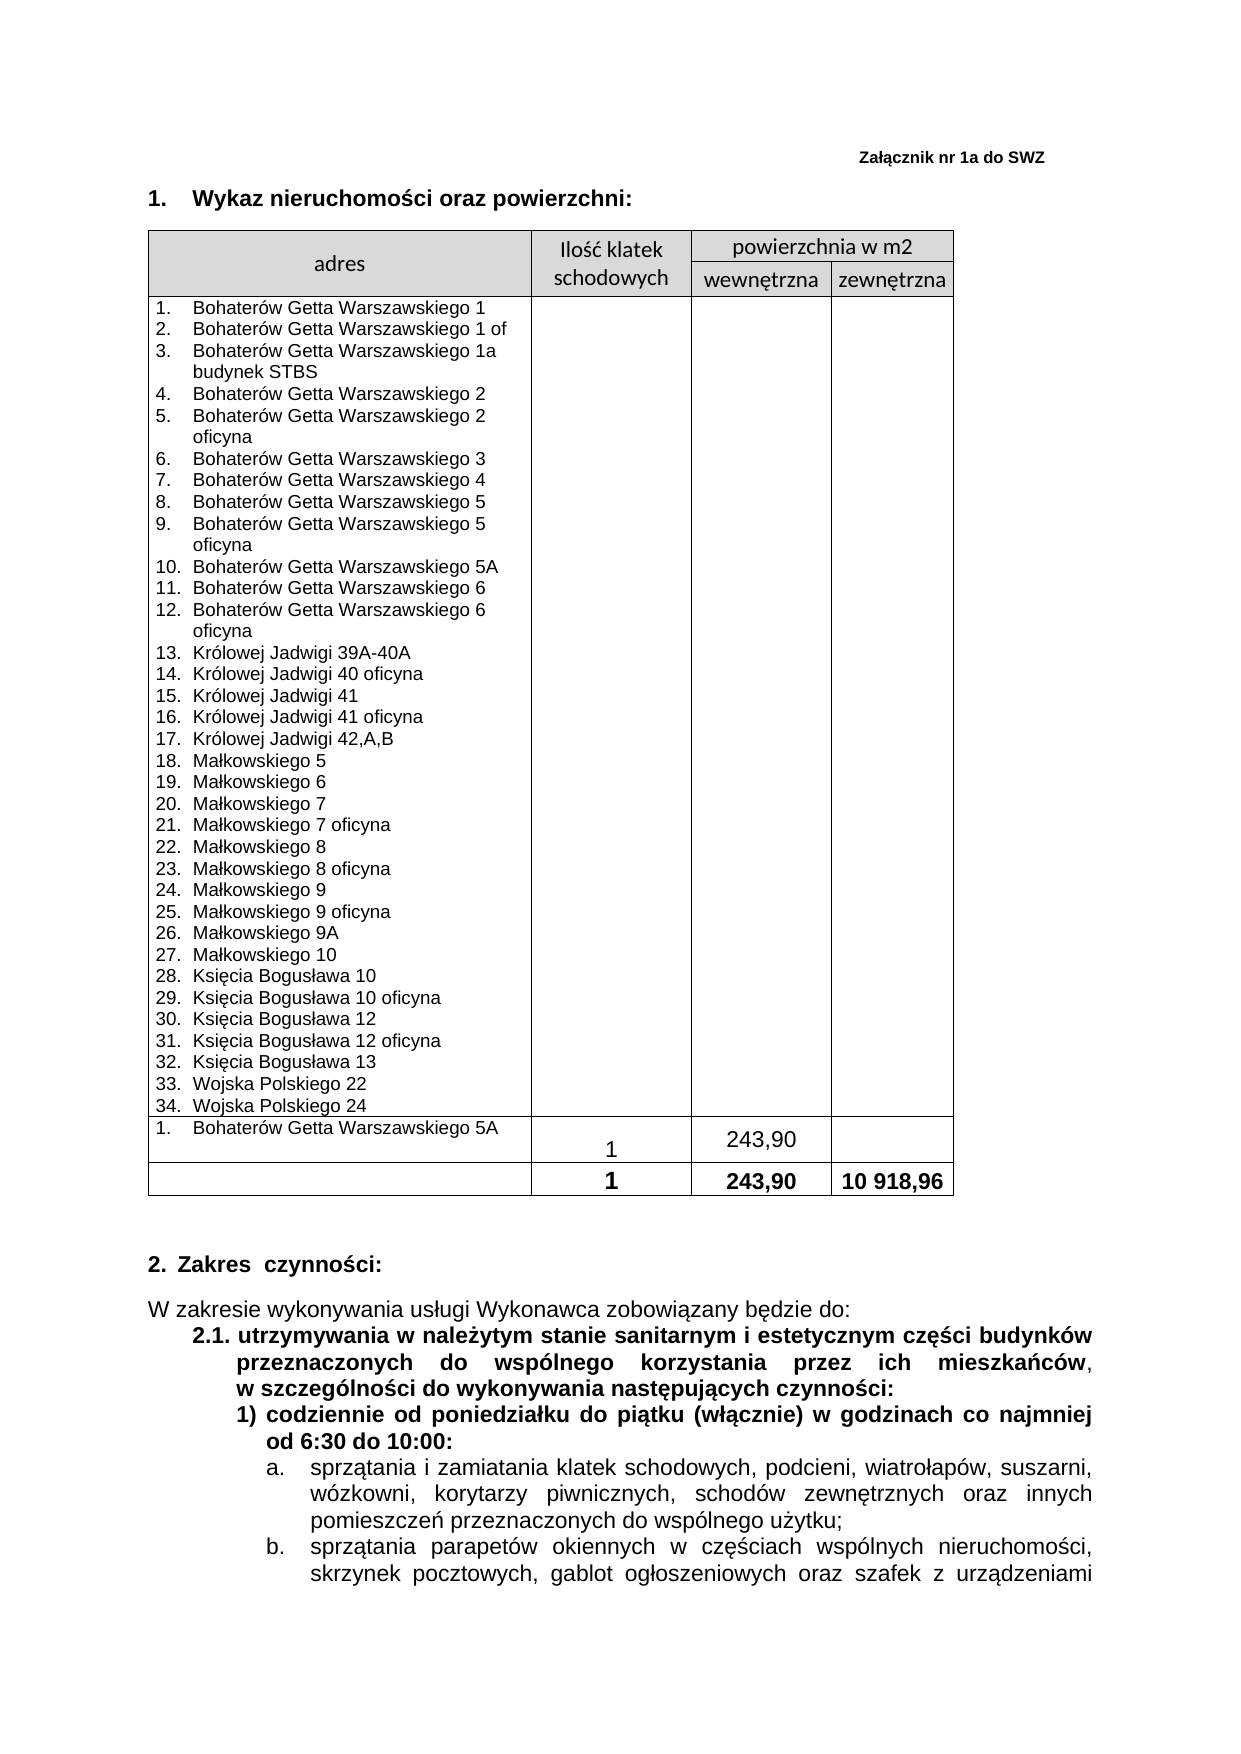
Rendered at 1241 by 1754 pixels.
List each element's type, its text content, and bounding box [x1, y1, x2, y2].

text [266, 1533, 1093, 1586]
table_cell [832, 1117, 953, 1162]
table_cell 243,90 [692, 1117, 831, 1162]
text 1) codziennie od poniedziałku do piątku (włącznie) w godzinach co najmniej od 6:30 do 10:00: [236, 1401, 1093, 1454]
table_header Ilość klatek schodowych [532, 231, 691, 296]
table_cell Bohaterów Getta Warszawskiego 1 Bohaterów Getta Warszawskiego 1 of Bohaterów Getta Warszawskiego 1a budynek STBS Bohaterów Getta Warszawskiego 2 Bohaterów Getta Warszawskiego 2 oficyna Bohaterów Getta Warszawskiego 3 Bohaterów Getta Warszawskiego 4 Bohaterów Getta Warszawskiego 5 Bohaterów Getta Warszawskiego 5 oficyna Bohaterów Getta Warszawskiego 5A Bohaterów Getta Warszawskiego 6 Bohaterów Getta Warszawskiego 6 oficyna Królowej Jadwigi 39A-40A Królowej Jadwigi 40 oficyna Królowej Jadwigi 41 Królowej Jadwigi 41 oficyna Królowej Jadwigi 42,A,B Małkowskiego 5 Małkowskiego 6 Małkowskiego 7 Małkowskiego 7 oficyna Małkowskiego 8 Małkowskiego 8 oficyna Małkowskiego 9 Małkowskiego 9 oficyna Małkowskiego 9A Małkowskiego 10 Księcia Bogusława 10 Księcia Bogusława 10 oficyna Księcia Bogusława 12 Księcia Bogusława 12 oficyna Księcia Bogusława 13 Wojska Polskiego 22 Wojska Polskiego 24 [149, 297, 531, 1116]
table_cell 1 [532, 1163, 691, 1195]
table_header powierzchnia w m2 [692, 231, 953, 261]
table_cell 1 [532, 1117, 691, 1162]
table_cell [149, 1163, 531, 1195]
table_cell [532, 297, 691, 1116]
table_cell zewnętrzna [832, 262, 953, 296]
text Załącznik nr 1a do SWZ [738, 148, 1093, 167]
list Zakres czynności: [148, 1251, 1093, 1277]
table_cell 10 918,96 [832, 1163, 953, 1195]
table_cell Bohaterów Getta Warszawskiego 5A [149, 1117, 531, 1162]
text a. sprzątania i zamiatania klatek schodowych, podcieni, wiatrołapów, suszarni, wózkowni, korytarzy piwnicznych, schodów zewnętrznych oraz innych pomieszczeń przeznaczonych do wspólnego użytku; [266, 1454, 1093, 1533]
text W zakresie wykonywania usługi Wykonawca zobowiązany będzie do: [148, 1296, 1093, 1322]
table_header adres [149, 231, 531, 296]
table_cell wewnętrzna [692, 262, 831, 296]
table_cell [692, 297, 831, 1116]
table_cell [832, 297, 953, 1116]
table_cell 243,90 [692, 1163, 831, 1195]
text 2.1. utrzymywania w należytym stanie sanitarnym i estetycznym części budynków przeznaczonych do wspólnego korzystania przez ich mieszkańców, w szczególności do wykonywania następujących czynności: [192, 1322, 1093, 1401]
list Wykaz nieruchomości oraz powierzchni: [148, 185, 1093, 211]
